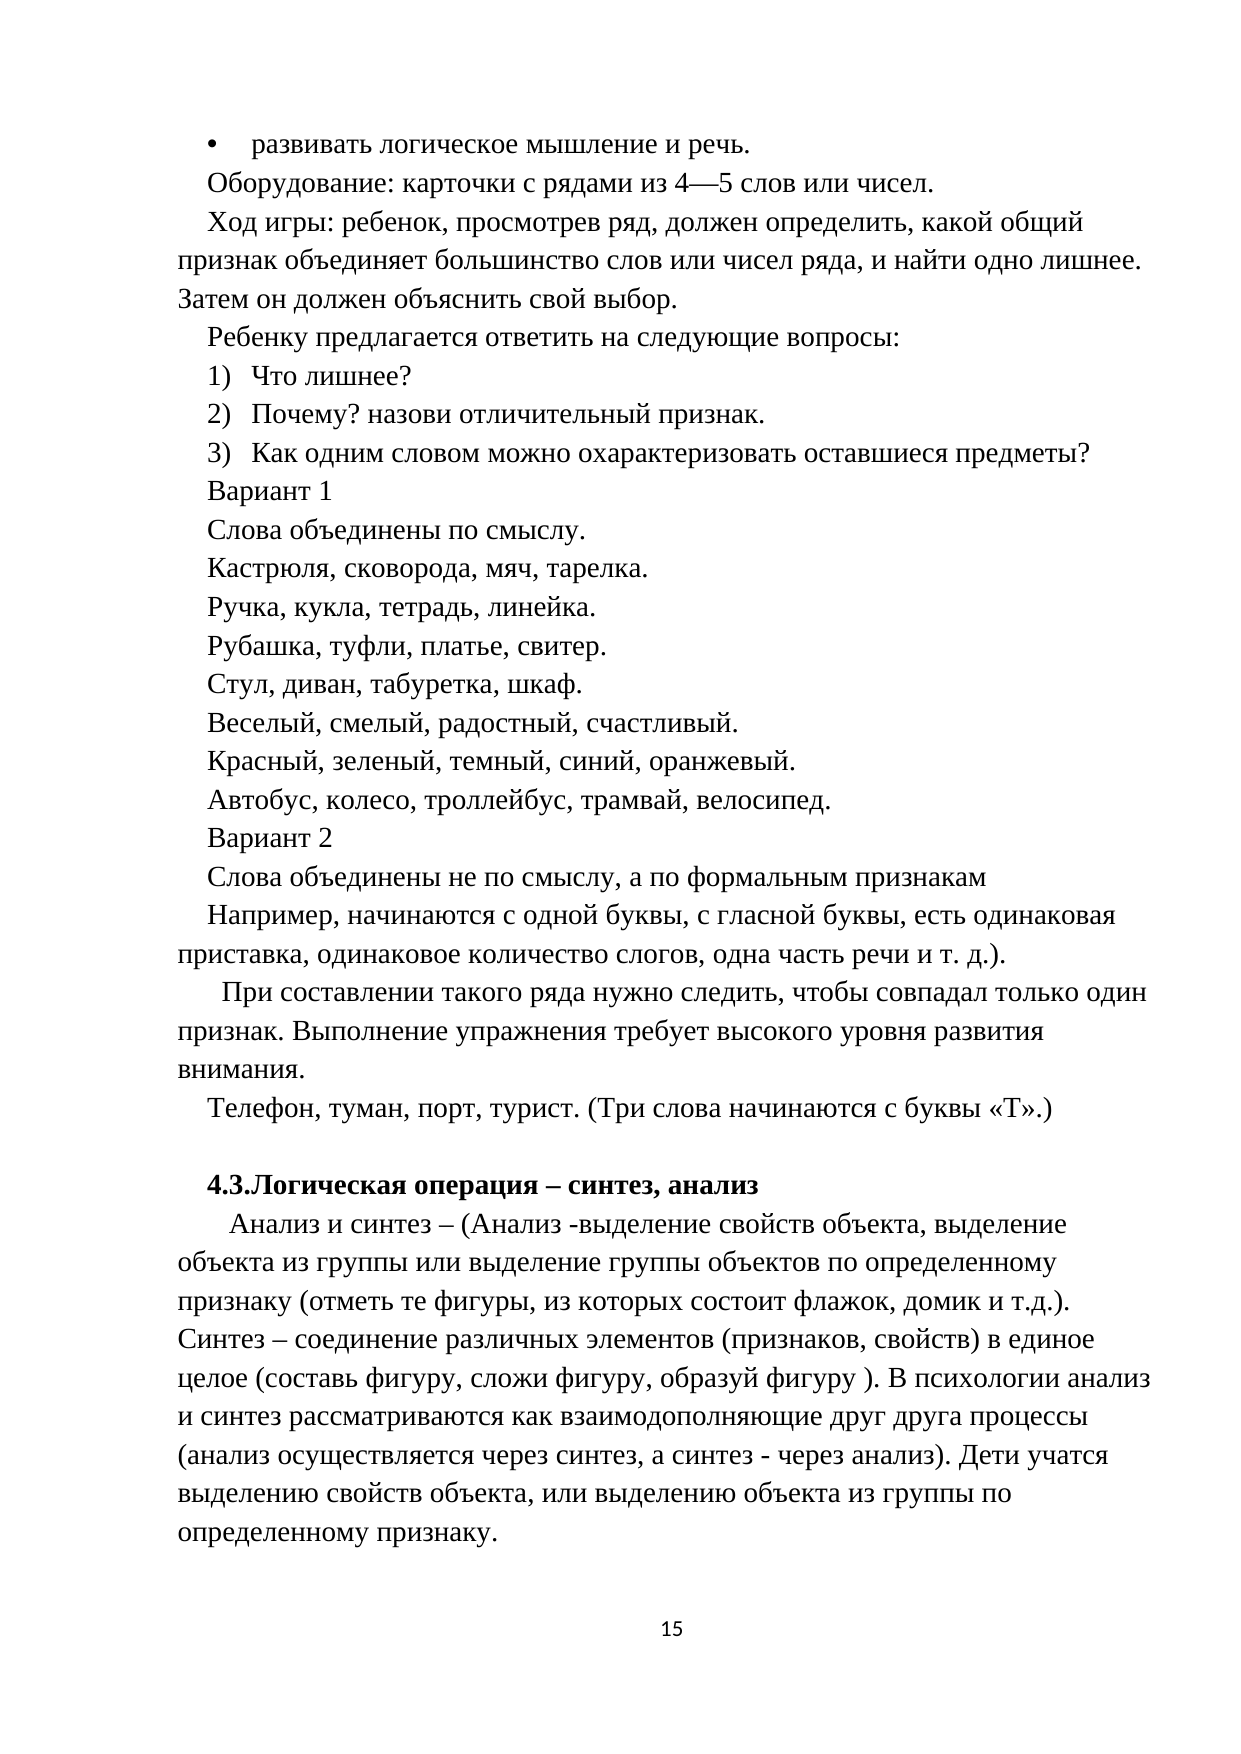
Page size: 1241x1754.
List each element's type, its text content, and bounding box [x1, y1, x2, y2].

text Кастрюля, сковорода, мяч, тарелка. [177, 551, 1152, 584]
text Слова объединены по смыслу. [177, 512, 1152, 546]
text Вариант 2 [177, 820, 1152, 854]
list Как одним словом можно охарактеризовать оставшиеся предметы? [177, 435, 1152, 468]
text Вариант 1 [177, 473, 1152, 507]
text При составлении такого ряда нужно следить, чтобы совпадал только один признак. Выполнение упражнения требует высокого уровня развития внимания. [177, 974, 1152, 1085]
list Почему? назови отличительный признак. [177, 396, 1152, 430]
text Например, начинаются с одной буквы, с гласной буквы, есть одинаковая приставка, одинаковое количество слогов, одна часть речи и т. д.). [177, 897, 1152, 969]
text Телефон, туман, порт, турист. (Три слова начинаются с буквы «Т».) [177, 1090, 1152, 1124]
text Ребенку предлагается ответить на следующие вопросы: [177, 319, 1152, 353]
list развивать логическое мышление и речь. [177, 127, 1152, 160]
text Автобус, колесо, троллейбус, трамвай, велосипед. [177, 782, 1152, 815]
text Ход игры: ребенок, просмотрев ряд, должен определить, какой общий признак объединяет большинство слов или чисел ряда, и найти одно лишнее. Затем он должен объяснить свой выбор. [177, 204, 1152, 314]
text Красный, зеленый, темный, синий, оранжевый. [177, 743, 1152, 777]
text Слова объединены не по смыслу, а по формальным признакам [177, 859, 1152, 892]
text Оборудование: карточки с рядами из 4—5 слов или чисел. [177, 165, 1152, 199]
subtitle Логическая операция – синтез, анализ [177, 1167, 1077, 1201]
text Анализ и синтез – (Анализ -выделение свойств объекта, выделение объекта из группы или выделение группы объектов по определенному признаку (отметь те фигуры, из которых состоит флажок, домик и т.д.). Синтез – соединение различных элементов (признаков, свойств) в единое целое (составь фигуру, сложи фигуру, образуй фигуру ). В психологии анализ и синтез рассматриваются как взаимодополняющие друг друга процессы (анализ осуществляется через синтез, а синтез - через анализ). Дети учатся выделению свойств объекта, или выделению объекта из группы по определенному признаку. [177, 1206, 1152, 1548]
text Ручка, кукла, тетрадь, линейка. [177, 589, 1152, 623]
text Стул, диван, табуретка, шкаф. [177, 666, 1152, 700]
text Веселый, смелый, радостный, счастливый. [177, 705, 1152, 738]
list Что лишнее? [177, 358, 1152, 391]
text Рубашка, туфли, платье, свитер. [177, 628, 1152, 661]
